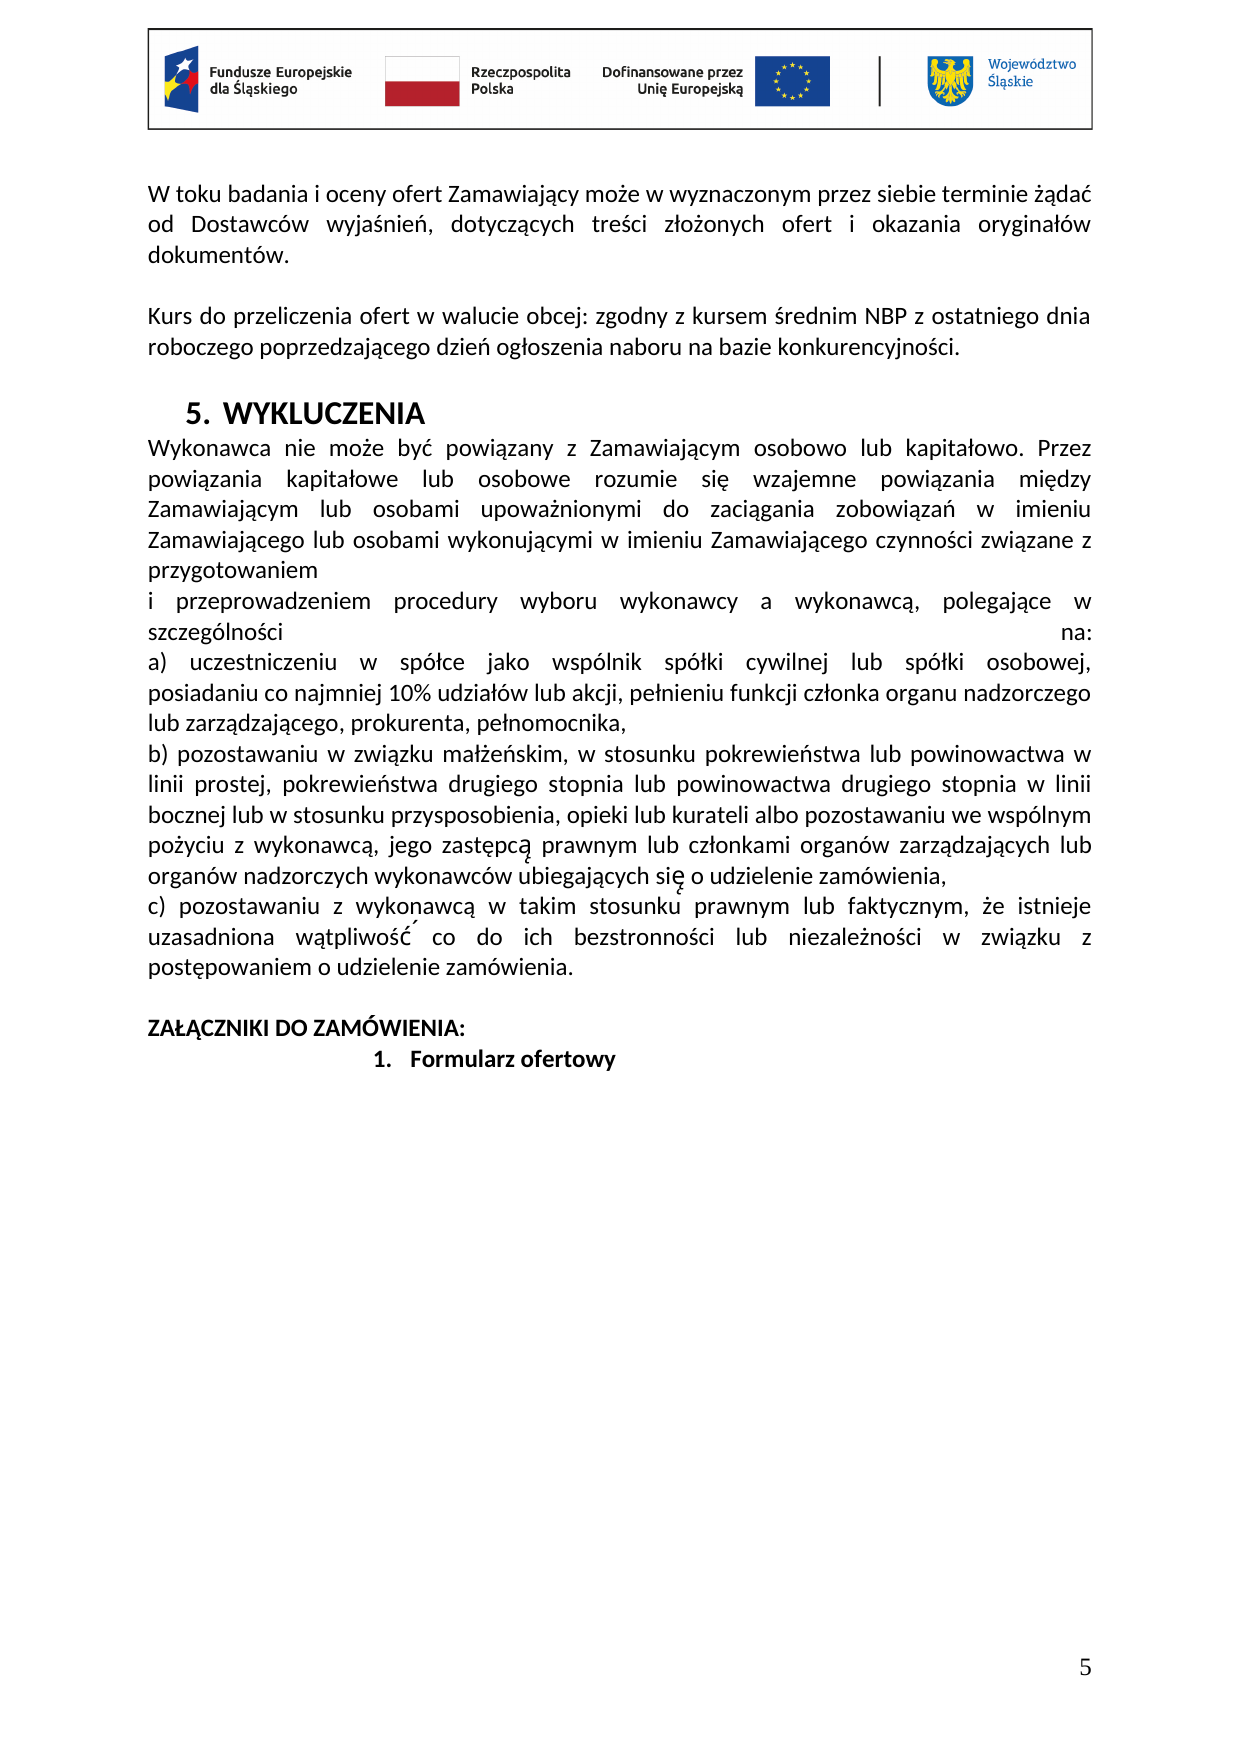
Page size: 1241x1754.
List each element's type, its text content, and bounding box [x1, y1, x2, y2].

text c) pozostawaniu z wykonawcą w takim stosunku prawnym lub faktycznym, że istnieje uzasadniona wątpliwość́ co do ich bezstronności lub niezależności w związku z postępowaniem o udzielenie zamówienia. [148, 890, 1093, 982]
picture [147, 28, 1093, 130]
text ZAŁĄCZNIKI DO ZAMÓWIENIA: [148, 1012, 1093, 1043]
text W toku badania i oceny ofert Zamawiający może w wyznaczonym przez siebie terminie żądać od Dostawców wyjaśnień, dotyczących treści złożonych ofert i okazania oryginałów dokumentów. [148, 178, 1093, 270]
list WYKLUCZENIA [185, 392, 1093, 432]
text b) pozostawaniu w związku małżeńskim, w stosunku pokrewieństwa lub powinowactwa w linii prostej, pokrewieństwa drugiego stopnia lub powinowactwa drugiego stopnia w linii bocznej lub w stosunku przysposobienia, opieki lub kurateli albo pozostawaniu we wspólnym pożyciu z wykonawcą, jego zastępcą̨ prawnym lub członkami organów zarządzających lub organów nadzorczych wykonawców ubiegających się̨ o udzielenie zamówienia, [148, 738, 1093, 890]
text Wykonawca nie może być powiązany z Zamawiającym osobowo lub kapitałowo. Przez powiązania kapitałowe lub osobowe rozumie się wzajemne powiązania między Zamawiającym lub osobami upoważnionymi do zaciągania zobowiązań w imieniu Zamawiającego lub osobami wykonującymi w imieniu Zamawiającego czynności związane z przygotowaniem i przeprowadzeniem procedury wyboru wykonawcy a wykonawcą, polegające w szczególności na: a) uczestniczeniu w spółce jako wspólnik spółki cywilnej lub spółki osobowej, posiadaniu co najmniej 10% udziałów lub akcji, pełnieniu funkcji członka organu nadzorczego lub zarządzającego, prokurenta, pełnomocnika, [148, 432, 1093, 738]
text Kurs do przeliczenia ofert w walucie obcej: zgodny z kursem średnim NBP z ostatniego dnia roboczego poprzedzającego dzień ogłoszenia naboru na bazie konkurencyjności. [148, 300, 1093, 361]
list Formularz ofertowy [373, 1043, 1093, 1073]
